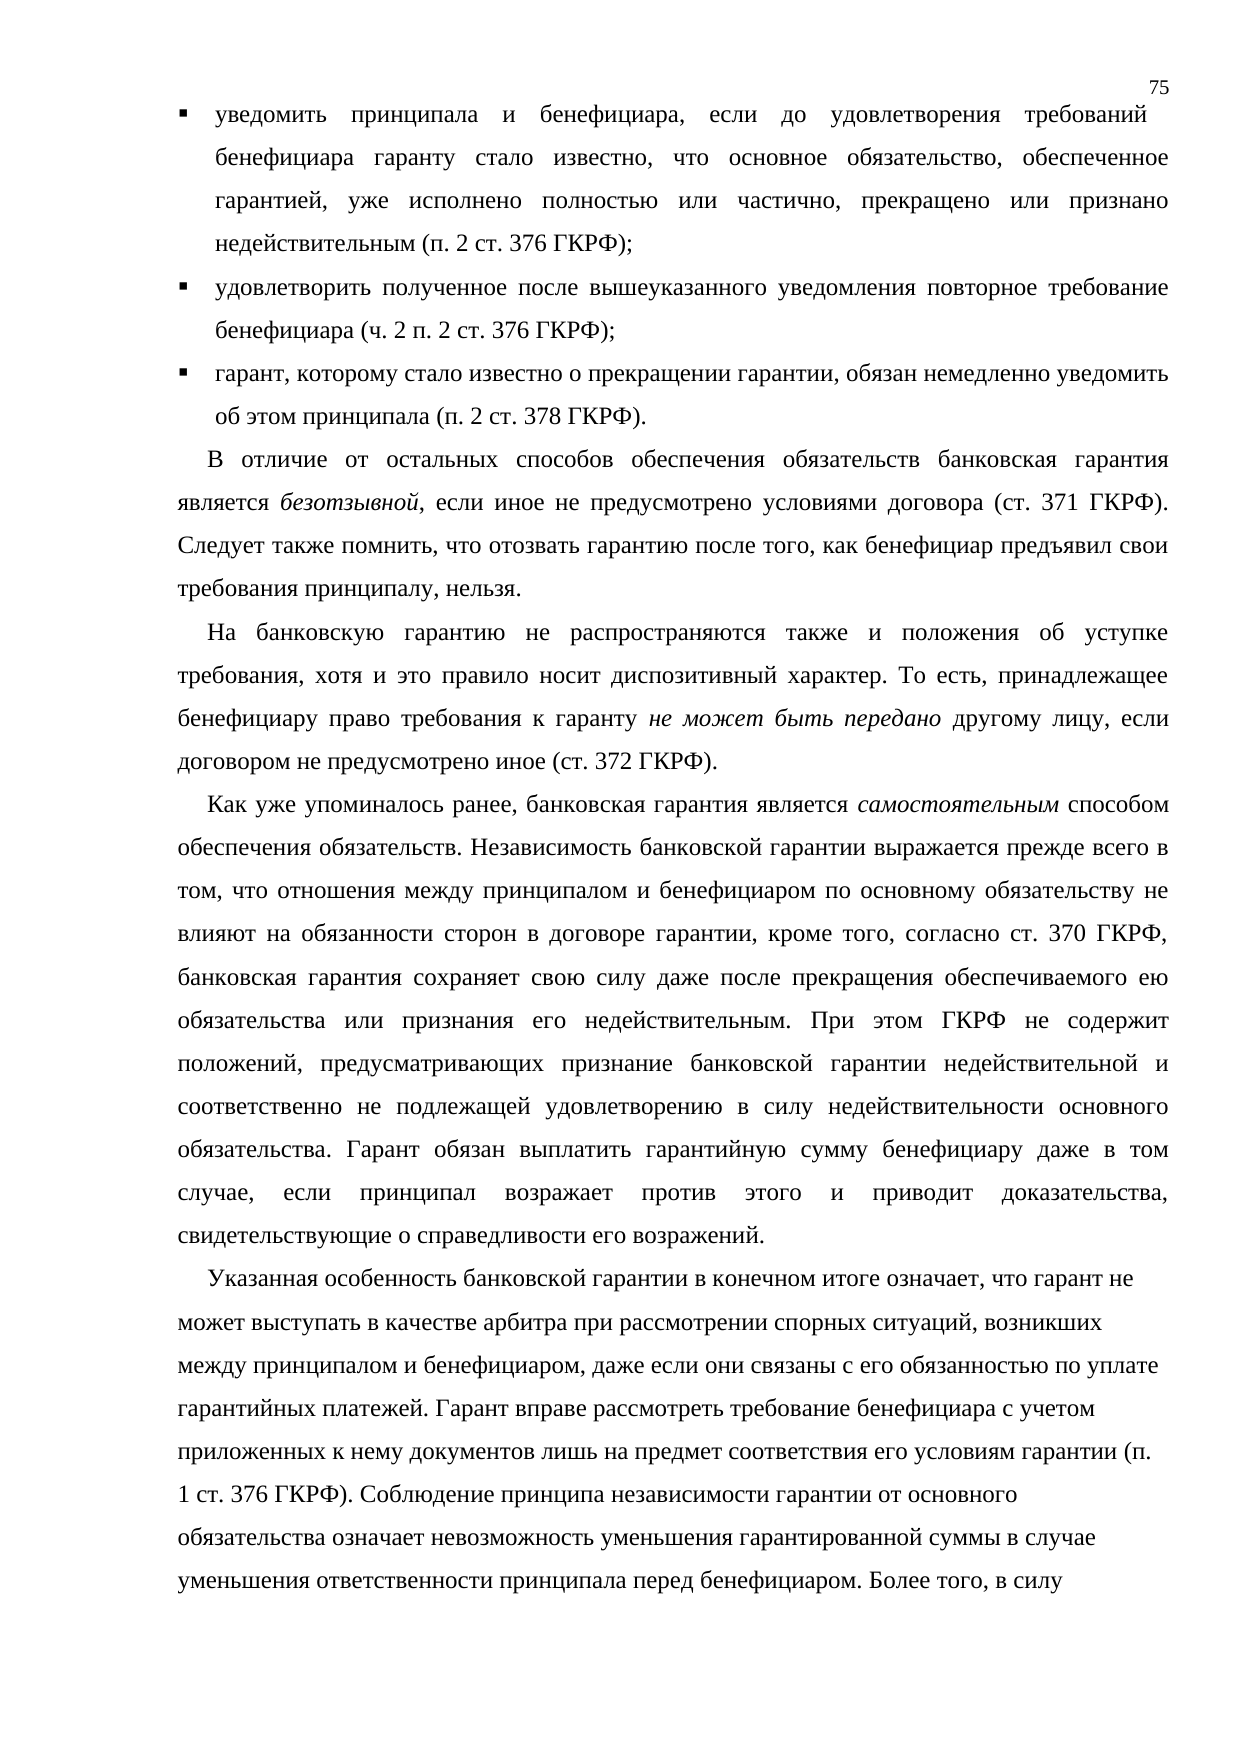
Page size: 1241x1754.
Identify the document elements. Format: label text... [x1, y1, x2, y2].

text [177, 1263, 1169, 1594]
text В отличие от остальных способов обеспечения обязательств банковская гарантия является безотзывной, если иное не предусмотрено условиями договора (ст. 371 ГКРФ). Следует также помнить, что отозвать гарантию после того, как бенефициар предъявил свои требования принципалу, нельзя. [177, 444, 1169, 602]
list удовлетворить полученное после вышеуказанного уведомления повторное требование бенефициара (ч. 2 п. 2 ст. 376 ГКРФ); [177, 272, 1169, 343]
list гарант, которому стало известно о прекращении гарантии, обязан немедленно уведомить об этом принципала (п. 2 ст. 378 ГКРФ). [177, 358, 1169, 430]
text Как уже упоминалось ранее, банковская гарантия является самостоятельным способом обеспечения обязательств. Независимость банковской гарантии выражается прежде всего в том, что отношения между принципалом и бенефициаром по основному обязательству не влияют на обязанности сторон в договоре гарантии, кроме того, согласно ст. 370 ГКРФ, банковская гарантия сохраняет свою силу даже после прекращения обеспечиваемого ею обязательства или признания его недействительным. При этом ГКРФ не содержит положений, предусматривающих признание банковской гарантии недействительной и соответственно не подлежащей удовлетворению в силу недействительности основного обязательства. Гарант обязан выплатить гарантийную сумму бенефициару даже в том случае, если принципал возражает против этого и приводит доказательства, свидетельствующие о справедливости его возражений. [177, 789, 1169, 1249]
text На банковскую гарантию не распространяются также и положения об уступке требования, хотя и это правило носит диспозитивный характер. То есть, принадлежащее бенефициару право требования к гаранту не может быть передано другому лицу, если договором не предусмотрено иное (ст. 372 ГКРФ). [177, 617, 1169, 775]
list уведомить принципала и бенефициара, если до удовлетворения требований бенефициара гаранту стало известно, что основное обязательство, обеспеченное гарантией, уже исполнено полностью или частично, прекращено или признано недействительным (п. 2 ст. 376 ГКРФ); [177, 99, 1169, 257]
